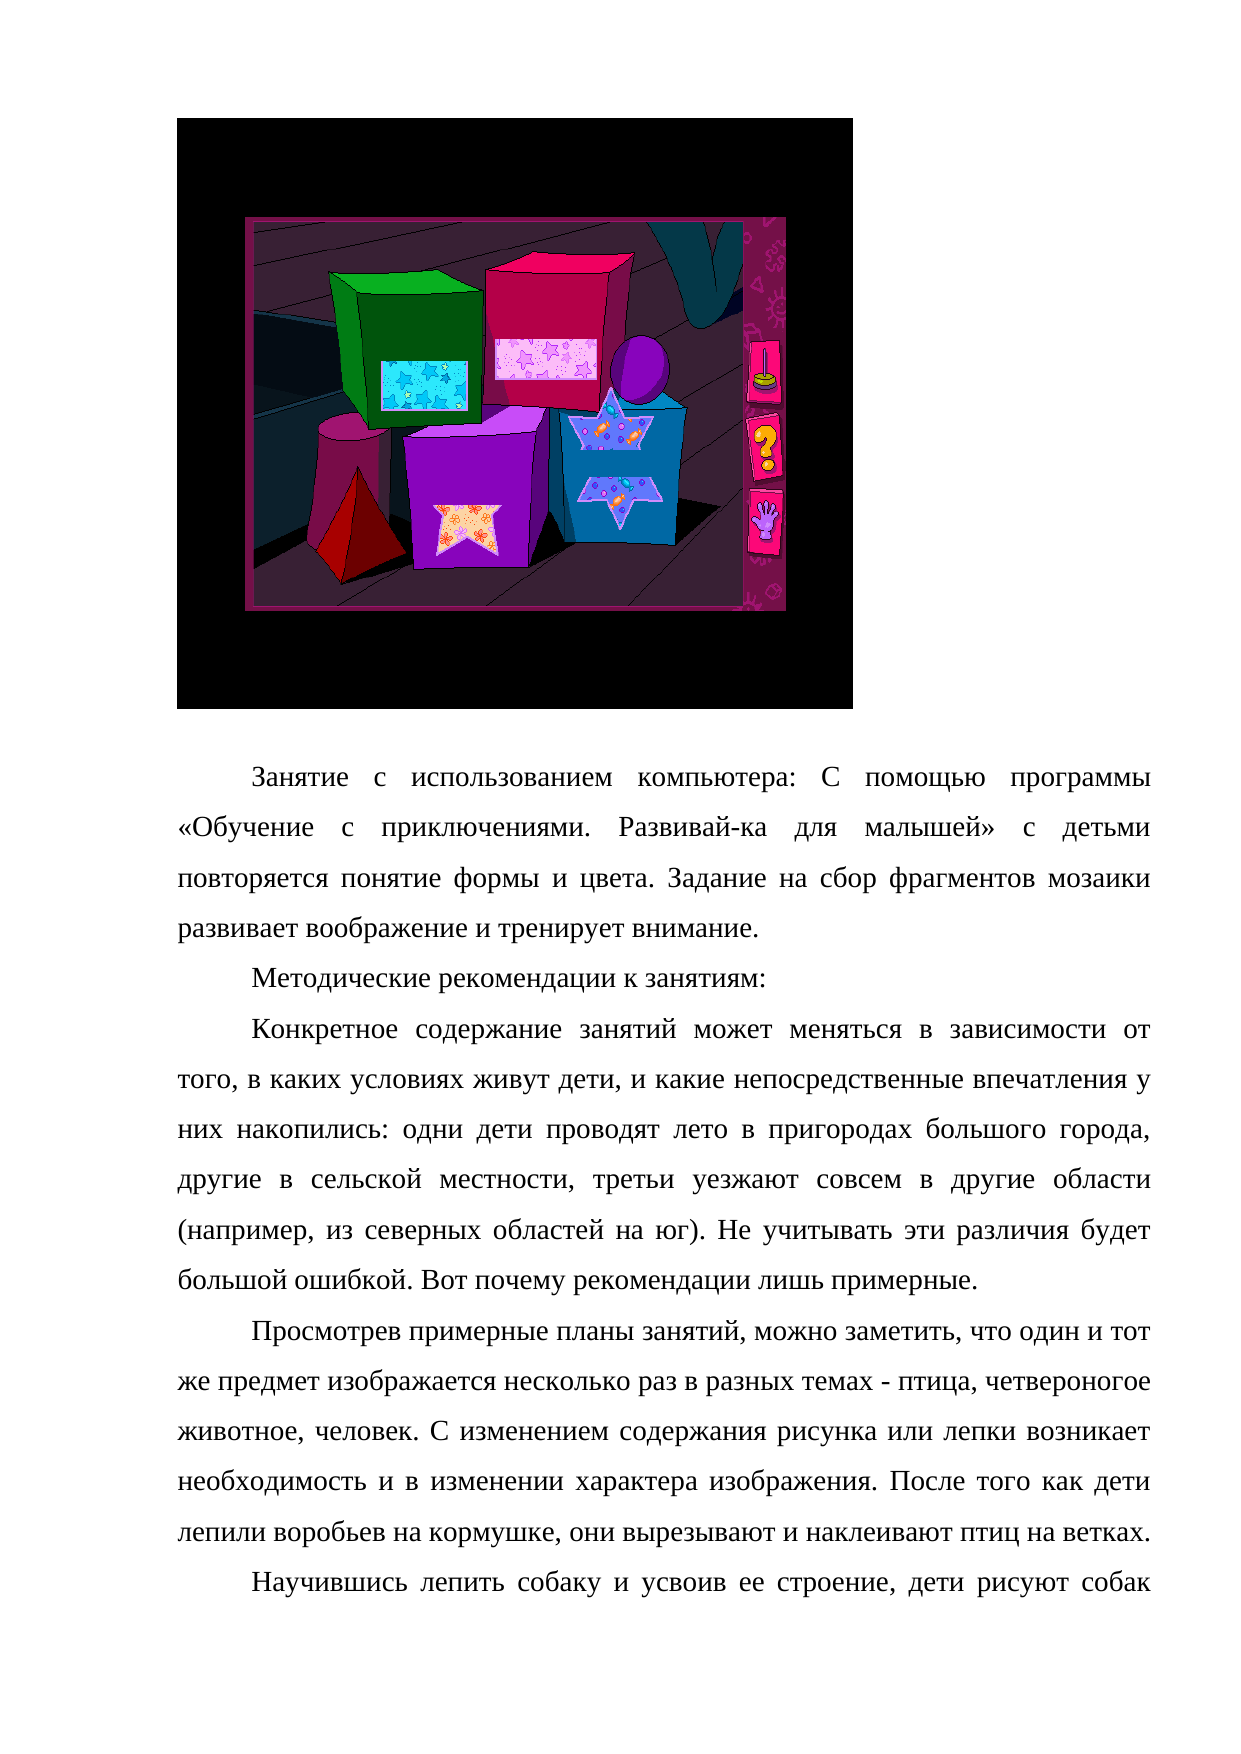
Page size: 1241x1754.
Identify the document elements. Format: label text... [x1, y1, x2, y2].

picture [177, 118, 853, 709]
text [177, 1564, 1152, 1598]
text Просмотрев примерные планы занятий, можно заметить, что один и тот же предмет изображается несколько раз в разных темах - птица, четвероногое животное, человек. С изменением содержания рисунка или лепки возникает необходимость и в изменении характера изображения. После того как дети лепили воробьев на кормушке, они вырезывают и наклеивают птиц на ветках. [177, 1313, 1152, 1547]
text Методические рекомендации к занятиям: [177, 960, 1152, 994]
text Конкретное содержание занятий может меняться в зависимости от того, в каких условиях живут дети, и какие непосредственные впечатления у них накопились: одни дети проводят лето в пригородах большого города, другие в сельской местности, третьи уезжают совсем в другие области (например, из северных областей на юг). Не учитывать эти различия будет большой ошибкой. Вот почему рекомендации лишь примерные. [177, 1011, 1152, 1296]
text Занятие с использованием компьютера: С помощью программы «Обучение с приключениями. Развивай-ка для малышей» с детьми повторяется понятие формы и цвета. Задание на сбор фрагментов мозаики развивает воображение и тренирует внимание. [177, 759, 1152, 944]
